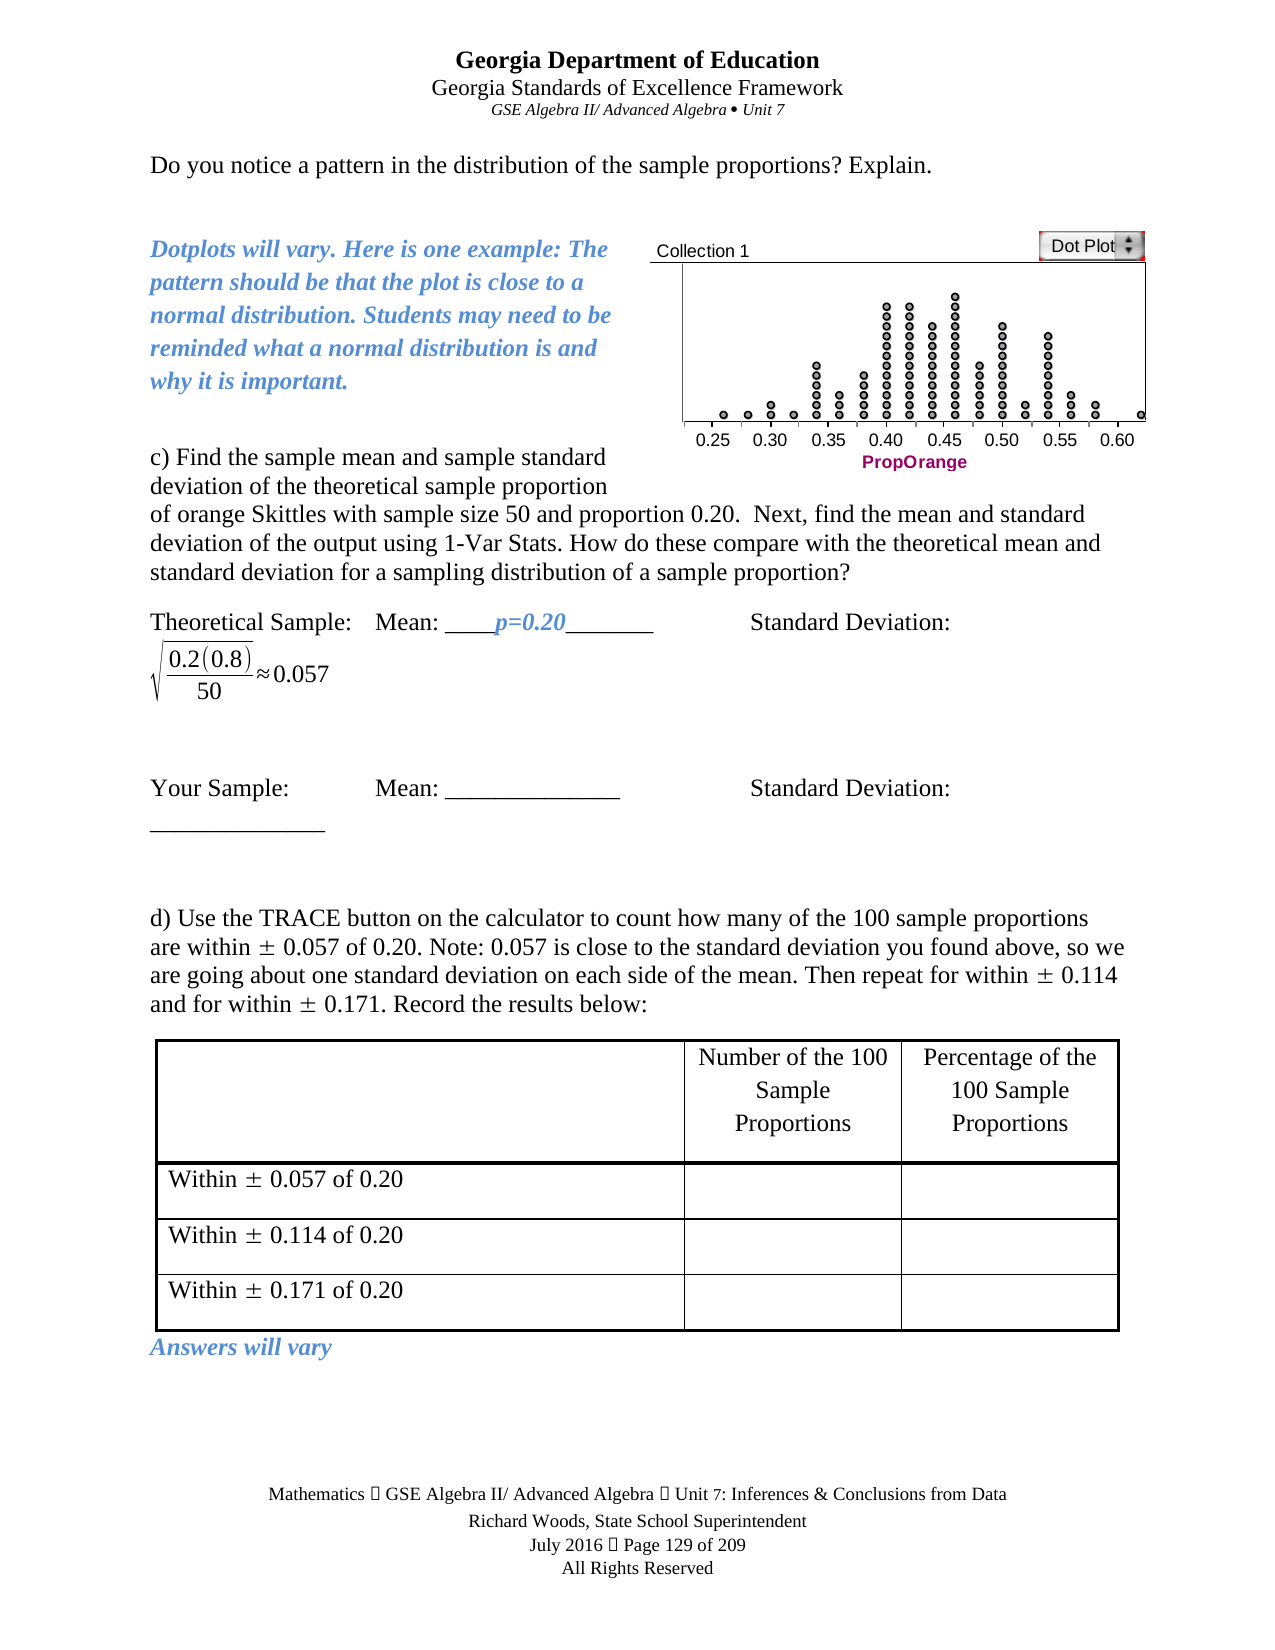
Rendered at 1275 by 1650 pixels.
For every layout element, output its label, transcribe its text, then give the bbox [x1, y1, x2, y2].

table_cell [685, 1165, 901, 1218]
text Theoretical Sample: Mean: ____p=0.20_______ Standard Deviation: [150, 607, 1125, 706]
text c) Find the sample mean and sample standard deviation of the theoretical sample proportion of orange Skittles with sample size 50 and proportion 0.20. Next, find the mean and standard deviation of the output using 1-Var Stats. How do these compare with the theoretical mean and standard deviation for a sampling distribution of a sample proportion? [150, 442, 1125, 586]
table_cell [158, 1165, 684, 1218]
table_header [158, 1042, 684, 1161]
text Answers will vary [150, 1332, 1125, 1361]
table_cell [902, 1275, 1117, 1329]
text d) Use the TRACE button on the calculator to count how many of the 100 sample proportions are within 0.057 of 0.20. Note: 0.057 is close to the standard deviation you found above, so we are going about one standard deviation on each side of the mean. Then repeat for within 0.114 and for within 0.171. Record the results below: [150, 903, 1125, 1018]
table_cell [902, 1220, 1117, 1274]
text Do you notice a pattern in the distribution of the sample proportions? Explain. [150, 150, 1125, 179]
text Your Sample: Mean: ______________ Standard Deviation: ______________ [150, 773, 1125, 835]
text Dotplots will vary. Here is one example: The pattern should be that the plot is close to a normal distribution. Students may need to be reminded what a normal distribution is and why it is important. [150, 234, 650, 395]
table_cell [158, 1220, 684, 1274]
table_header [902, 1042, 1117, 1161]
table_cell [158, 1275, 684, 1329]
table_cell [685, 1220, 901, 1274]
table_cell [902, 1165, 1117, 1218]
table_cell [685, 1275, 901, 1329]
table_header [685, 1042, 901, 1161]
